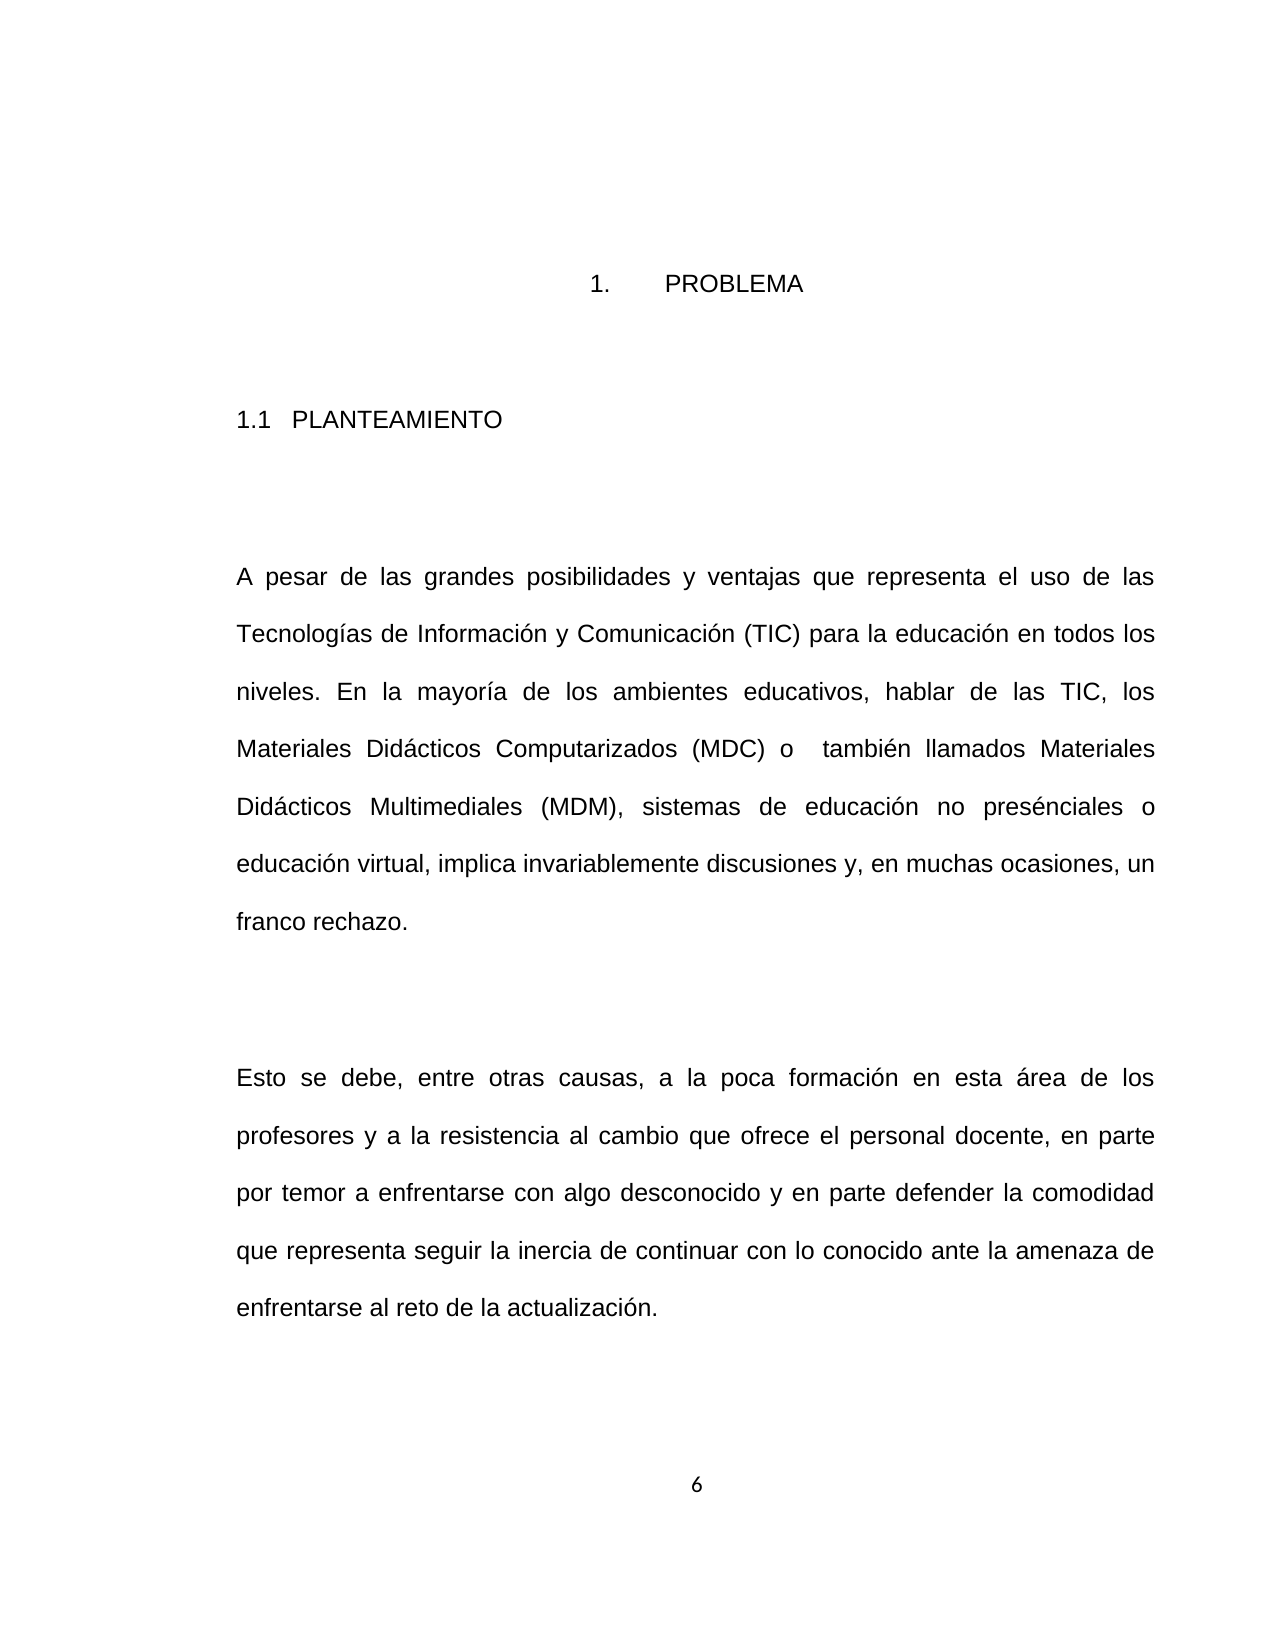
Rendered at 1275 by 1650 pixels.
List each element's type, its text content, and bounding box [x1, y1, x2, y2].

text Esto se debe, entre otras causas, a la poca formación en esta área de los profesores y a la resistencia al cambio que ofrece el personal docente, en parte por temor a enfrentarse con algo desconocido y en parte defender la comodidad que representa seguir la inercia de continuar con lo conocido ante la amenaza de enfrentarse al reto de la actualización. [236, 1063, 1157, 1322]
list PROBLEMA [236, 269, 1157, 298]
text A pesar de las grandes posibilidades y ventajas que representa el uso de las Tecnologías de Información y Comunicación (TIC) para la educación en todos los niveles. En la mayoría de los ambientes educativos, hablar de las TIC, los Materiales Didácticos Computarizados (MDC) o también llamados Materiales Didácticos Multimediales (MDM), sistemas de educación no presénciales o educación virtual, implica invariablemente discusiones y, en muchas ocasiones, un franco rechazo. [236, 562, 1157, 936]
text 1.1 PLANTEAMIENTO [236, 405, 1157, 434]
